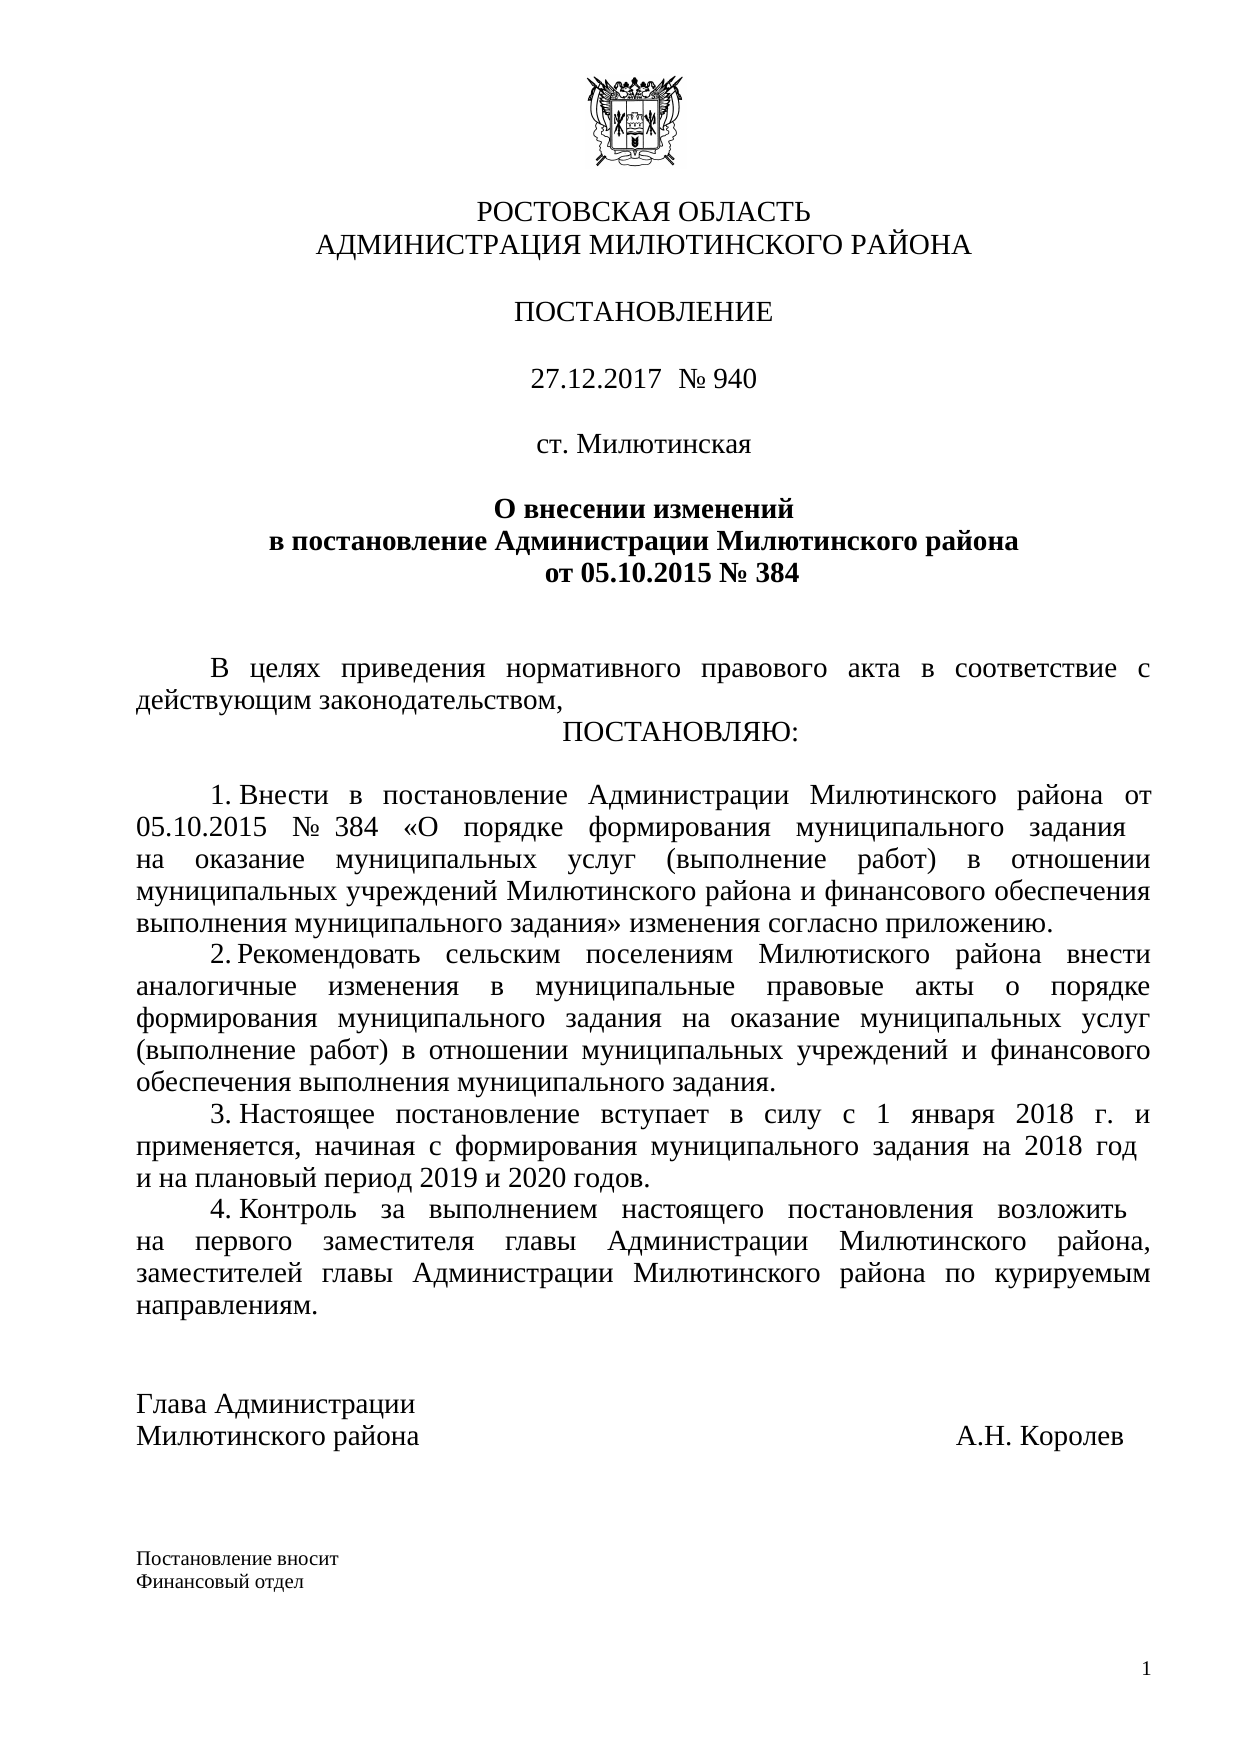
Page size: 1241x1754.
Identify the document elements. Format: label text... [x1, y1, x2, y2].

text в постановление Администрации Милютинского района [136, 525, 1152, 557]
picture [585, 74, 687, 169]
text Финансовый отдел [136, 1570, 1152, 1593]
text О внесении изменений [136, 493, 1152, 525]
text РОСТОВСКАЯ ОБЛАСТЬ [136, 194, 1152, 227]
text 27.12.2017 № 940 [136, 361, 1152, 395]
text 4. Контроль за выполнением настоящего постановления возложить на первого заместителя главы Администрации Милютинского района, заместителей главы Администрации Милютинского района по курируемым направлениям. [136, 1193, 1152, 1321]
text В целях приведения нормативного правового акта в соответствие с действующим законодательством, [136, 652, 1152, 716]
text от 05.10.2015 № 384 [136, 557, 1152, 588]
text 2. Рекомендовать сельским поселениям Милютиского района внести аналогичные изменения в муниципальные правовые акты о порядке формирования муниципального задания на оказание муниципальных услуг (выполнение работ) в отношении муниципальных учреждений и финансового обеспечения выполнения муниципального задания. [136, 938, 1152, 1098]
text ПОСТАНОВЛЯЮ: [136, 716, 1152, 747]
text АДМИНИСТРАЦИЯ МИЛЮТИНСКОГО РАЙОНА [136, 227, 1152, 261]
text Постановление вносит [136, 1547, 1152, 1570]
text 1. Внести в постановление Администрации Милютинского района от 05.10.2015 № 384 «О порядке формирования муниципального задания на оказание муниципальных услуг (выполнение работ) в отношении муниципальных учреждений Милютинского района и финансового обеспечения выполнения муниципального задания» изменения согласно приложению. [136, 779, 1152, 938]
text ст. Милютинская [136, 426, 1152, 459]
text Глава Администрации [136, 1388, 1152, 1419]
text Милютинского района А.Н. Королев [136, 1419, 1152, 1451]
text 3. Настоящее постановление вступает в силу с 1 января 2018 г. и применяется, начиная с формирования муниципального задания на 2018 год и на плановый период 2019 и 2020 годов. [136, 1098, 1152, 1193]
text ПОСТАНОВЛЕНИЕ [136, 294, 1152, 328]
